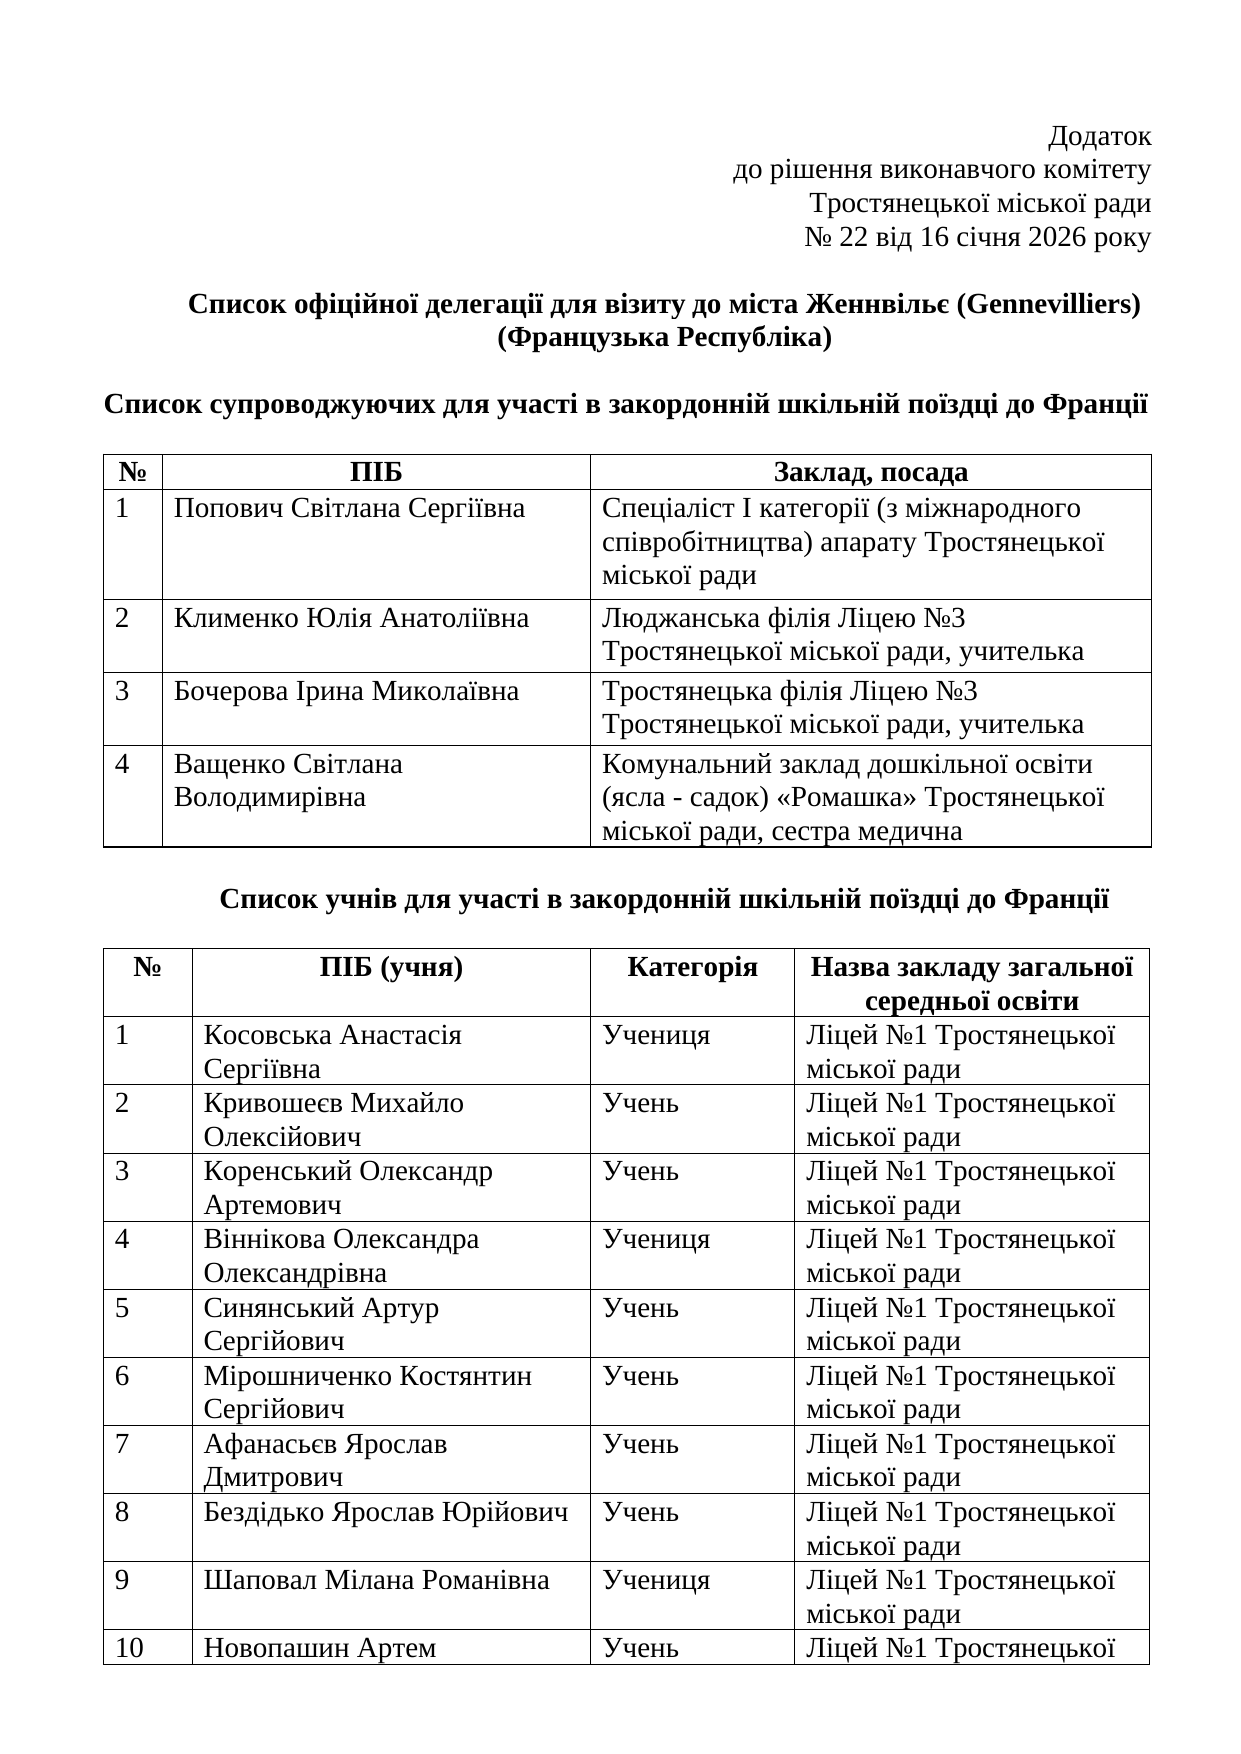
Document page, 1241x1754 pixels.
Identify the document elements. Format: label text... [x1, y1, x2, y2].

table_cell Віннікова Олександра Олександрівна [193, 1222, 590, 1289]
table_cell Ліцей №1 Тростянецької міської ради [795, 1494, 1149, 1561]
table_cell Комунальний заклад дошкільної освіти (ясла - садок) «Ромашка» Тростянецької міської ради, сестра медична [591, 746, 1151, 846]
table_cell Мірошниченко Костянтин Сергійович [193, 1358, 590, 1425]
table_cell Учень [591, 1290, 794, 1357]
table_header Категорія [591, 949, 794, 1016]
table_cell Учень [591, 1494, 794, 1561]
table_cell Учень [591, 1358, 794, 1425]
table_cell Ващенко Світлана Володимирівна [163, 746, 590, 846]
table_header Назва закладу загальної середньої освіти [795, 949, 1149, 1016]
table_cell 2 [104, 600, 162, 672]
table_cell Коренський Олександр Артемович [193, 1154, 590, 1221]
table_cell 3 [104, 673, 162, 745]
table_cell 8 [104, 1494, 192, 1561]
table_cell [795, 1630, 1149, 1664]
text Список учнів для участі в закордонній шкільній поїздці до Франції [177, 881, 1152, 914]
table_cell Учениця [591, 1562, 794, 1629]
table_cell Ліцей №1 Тростянецької міської ради [795, 1290, 1149, 1357]
table_cell Спеціаліст І категорії (з міжнародного співробітництва) апарату Тростянецької міської ради [591, 490, 1151, 599]
table_header № [104, 455, 162, 489]
table_cell Учень [591, 1426, 794, 1493]
table_cell 4 [104, 1222, 192, 1289]
table_cell Бочерова Ірина Миколаївна [163, 673, 590, 745]
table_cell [193, 1630, 590, 1664]
table_cell Синянський Артур Сергійович [193, 1290, 590, 1357]
table_header ПІБ [163, 455, 590, 489]
table_cell Учень [591, 1085, 794, 1152]
table_cell 2 [104, 1085, 192, 1152]
table_cell Афанасьєв Ярослав Дмитрович [193, 1426, 590, 1493]
table_cell Учениця [591, 1222, 794, 1289]
table_cell 1 [104, 1017, 192, 1084]
table_cell Ліцей №1 Тростянецької міської ради [795, 1426, 1149, 1493]
text до рішення виконавчого комітету [177, 152, 1152, 185]
table_cell Попович Світлана Сергіївна [163, 490, 590, 599]
table_cell 5 [104, 1290, 192, 1357]
table_cell 7 [104, 1426, 192, 1493]
table_cell 9 [104, 1562, 192, 1629]
table_cell Ліцей №1 Тростянецької міської ради [795, 1154, 1149, 1221]
table_cell Ліцей №1 Тростянецької міської ради [795, 1085, 1149, 1152]
table_cell Клименко Юлія Анатоліївна [163, 600, 590, 672]
table_cell Ліцей №1 Тростянецької міської ради [795, 1222, 1149, 1289]
table_cell 1 [104, 490, 162, 599]
table_cell Тростянецька філія Ліцею №3 Тростянецької міської ради, учителька [591, 673, 1151, 745]
table_cell Ліцей №1 Тростянецької міської ради [795, 1017, 1149, 1084]
text Додаток [177, 118, 1152, 152]
table_cell Люджанська філія Ліцею №3 Тростянецької міської ради, учителька [591, 600, 1151, 672]
table_cell Учень [591, 1154, 794, 1221]
table_cell Учень [591, 1630, 794, 1664]
table_cell 3 [104, 1154, 192, 1221]
table_cell 6 [104, 1358, 192, 1425]
table_cell Шаповал Мілана Романівна [193, 1562, 590, 1629]
table_header Заклад, посада [591, 455, 1151, 489]
text Список супроводжуючих для участі в закордонній шкільній поїздці до Франції [103, 386, 1152, 420]
table_cell 10 [104, 1630, 192, 1664]
table_cell Косовська Анастасія Сергіївна [193, 1017, 590, 1084]
table_cell 4 [104, 746, 162, 846]
text Список офіційної делегації для візиту до міста Женнвільє (Gennevilliers) (Французька Республіка) [177, 286, 1152, 353]
table_header № [104, 949, 192, 1016]
table_cell Ліцей №1 Тростянецької міської ради [795, 1358, 1149, 1425]
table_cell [795, 1562, 1149, 1629]
table_cell Бездідько Ярослав Юрійович [193, 1494, 590, 1561]
table_header ПІБ (учня) [193, 949, 590, 1016]
text № 22 від 16 січня 2026 року [177, 219, 1152, 252]
text Тростянецької міської ради [177, 185, 1152, 219]
table_cell Кривошеєв Михайло Олексійович [193, 1085, 590, 1152]
table_cell Учениця [591, 1017, 794, 1084]
